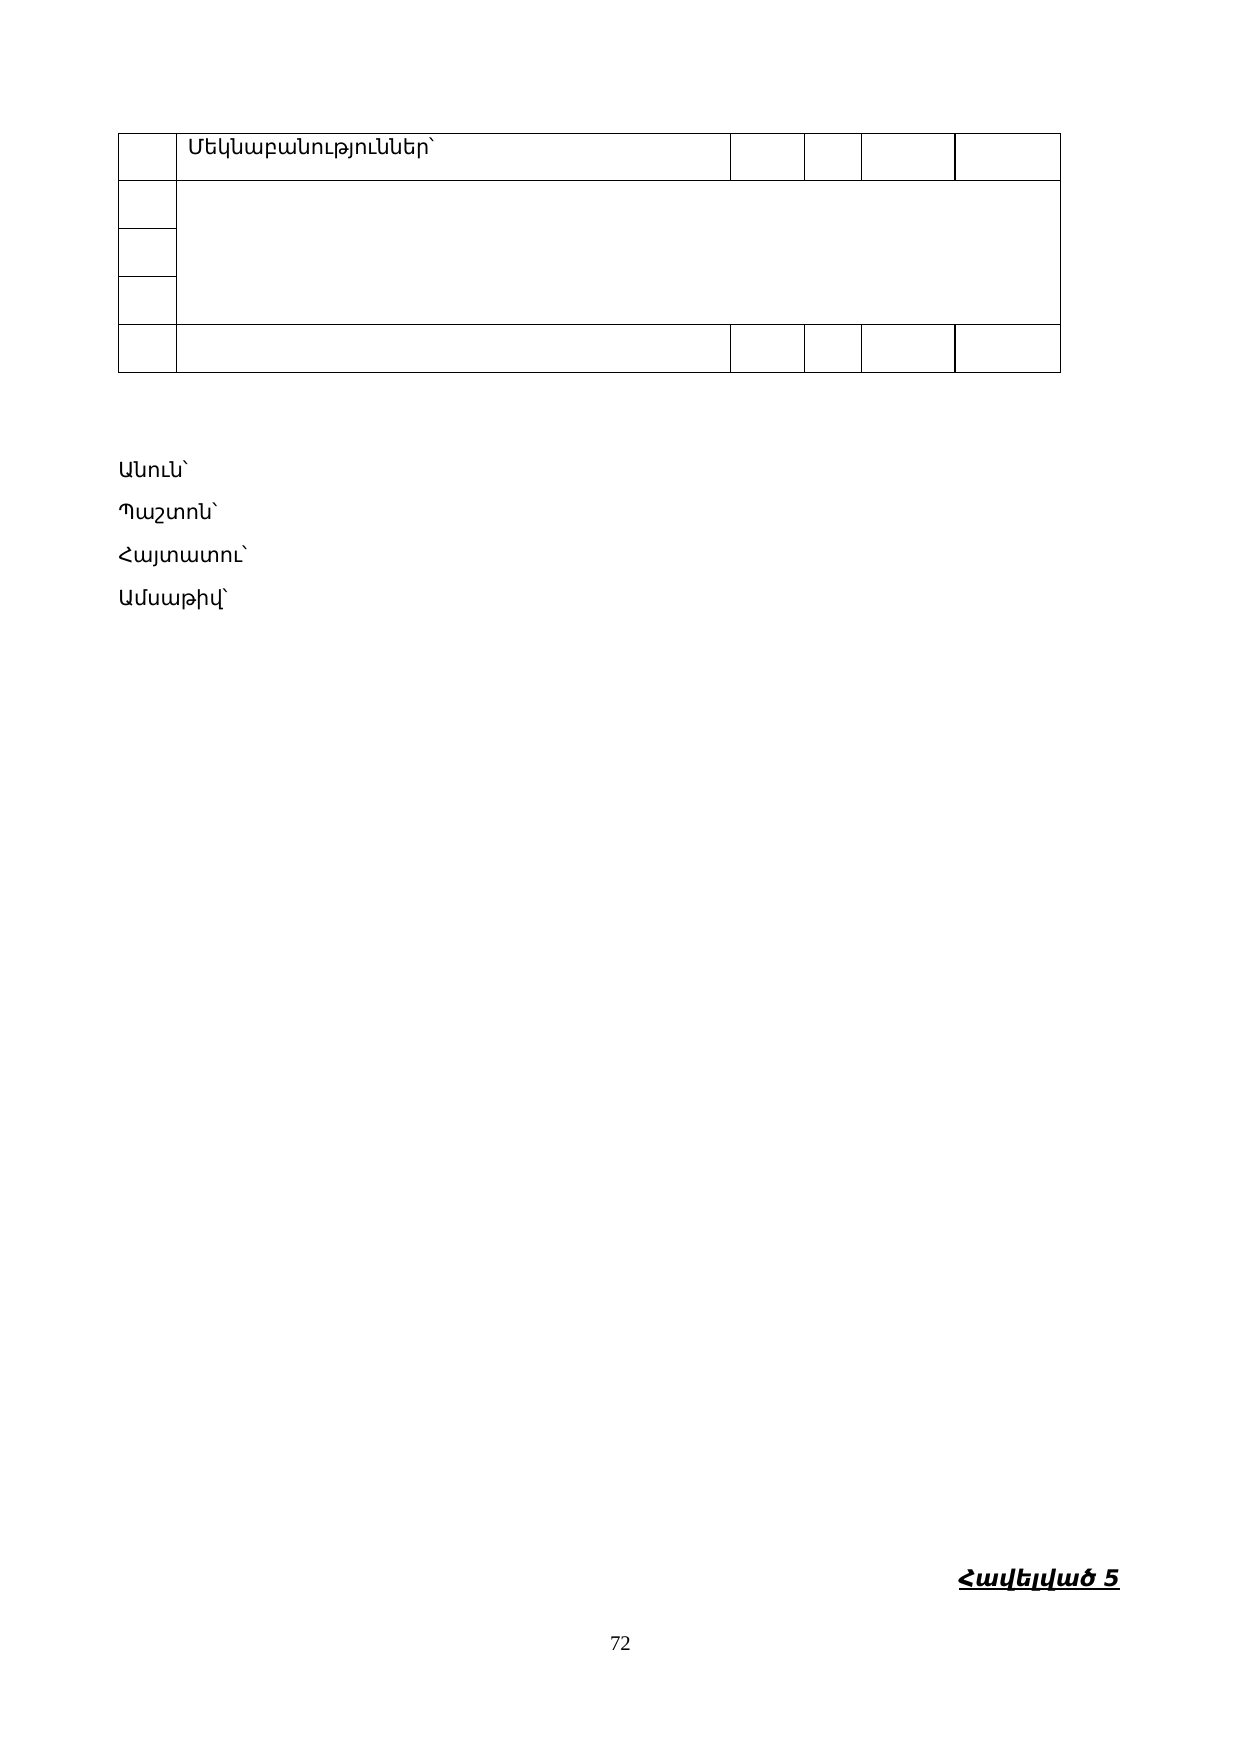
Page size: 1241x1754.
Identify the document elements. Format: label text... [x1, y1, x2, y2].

table_cell [731, 134, 804, 180]
table_cell [119, 229, 176, 276]
text Հայտատու՝ [118, 543, 1122, 567]
table_cell [731, 325, 804, 372]
table_cell [177, 325, 730, 372]
table_cell [805, 325, 861, 372]
text Պաշտոն՝ [118, 500, 1122, 525]
table_cell [119, 277, 176, 324]
table_cell [119, 325, 176, 372]
table_cell Մեկնաբանություններ՝ [177, 134, 730, 180]
table_cell [956, 134, 1060, 180]
text Անուն՝ [118, 458, 1122, 482]
text Ամսաթիվ՝ [118, 586, 1122, 610]
text Հավելված 5 [118, 1566, 1122, 1592]
table_cell [956, 325, 1060, 372]
table_cell [862, 325, 954, 372]
table_cell [862, 134, 954, 180]
table_cell [119, 181, 176, 228]
table_cell [119, 134, 176, 180]
table_cell [177, 181, 1060, 324]
table_cell [805, 134, 861, 180]
